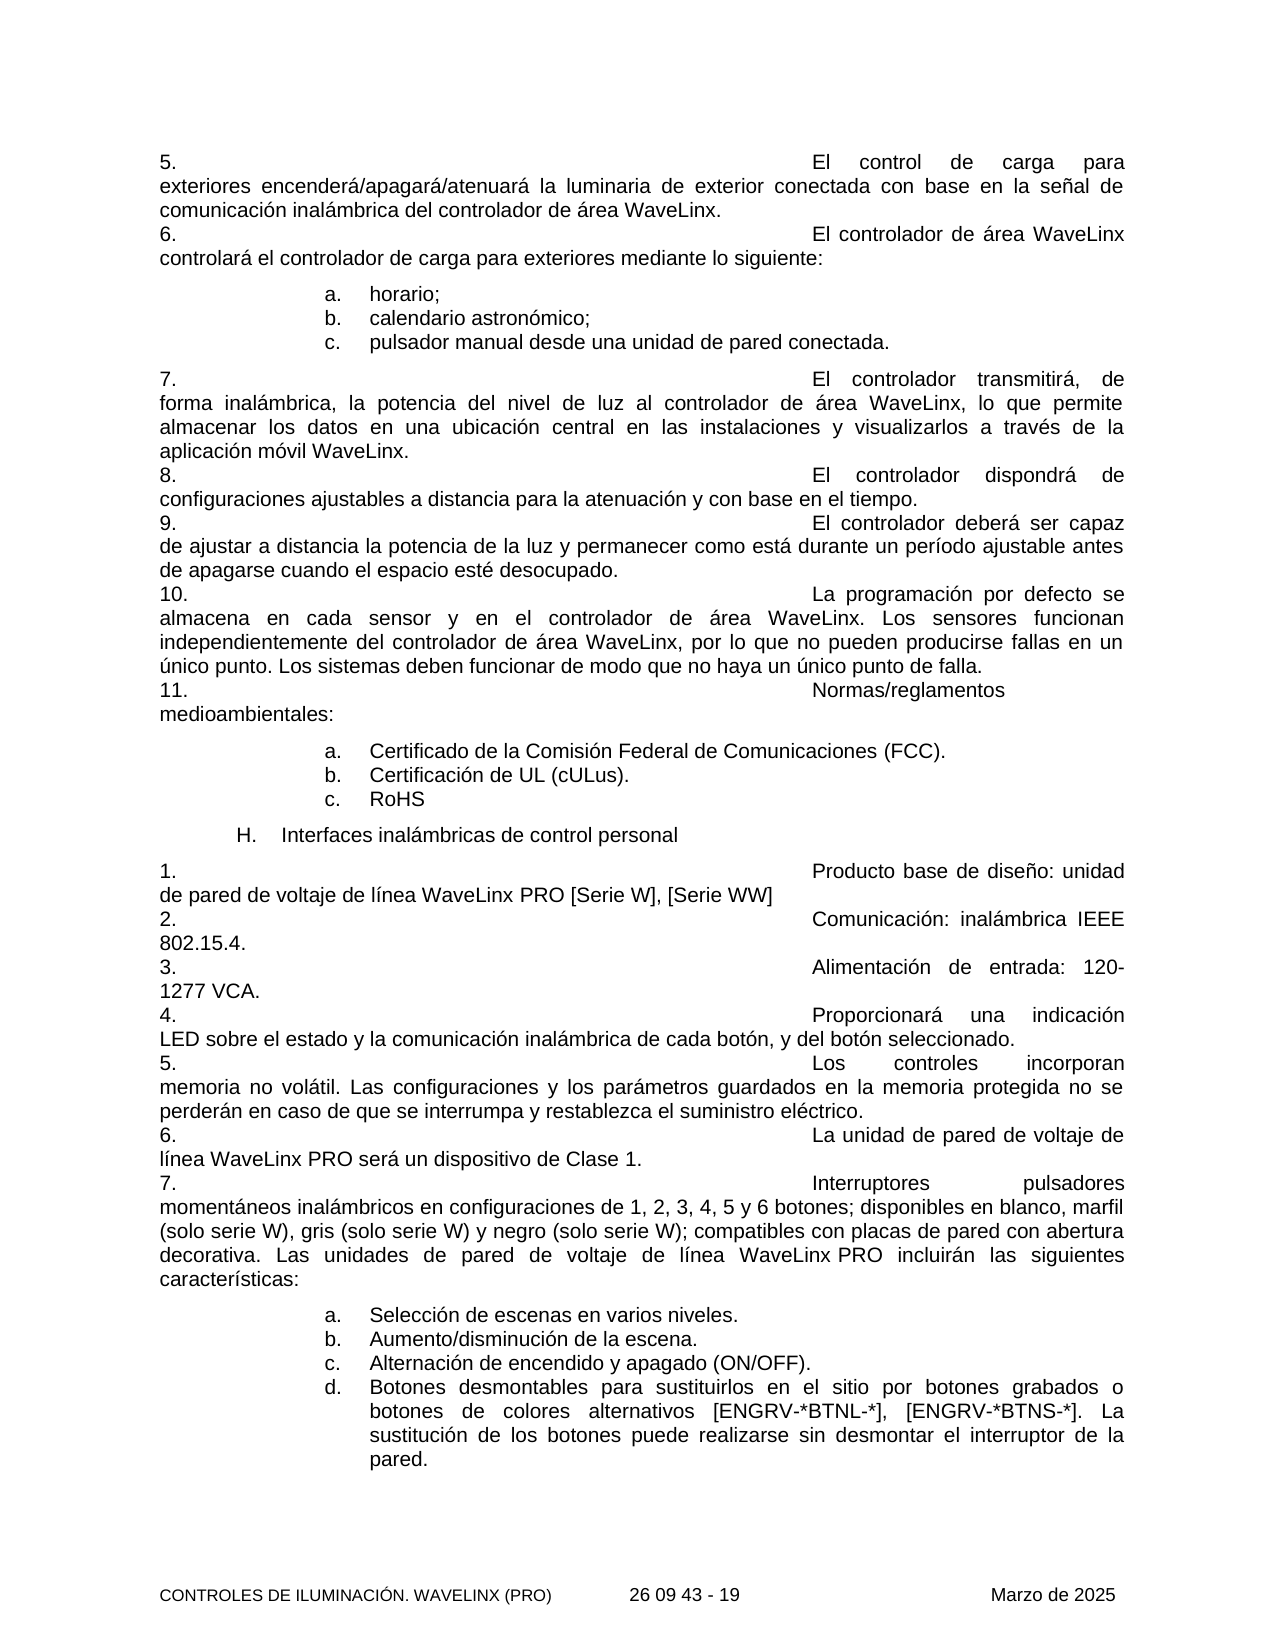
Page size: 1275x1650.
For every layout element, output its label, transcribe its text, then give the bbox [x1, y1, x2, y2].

list Selección de escenas en varios niveles. [324, 1303, 1125, 1327]
list RoHS [324, 786, 1125, 810]
list calendario astronómico; [324, 306, 1125, 330]
list Certificado de la Comisión Federal de Comunicaciones ​(FCC). [324, 738, 1125, 762]
list horario; [324, 282, 1125, 306]
text Normas/reglamentos medioambientales: [159, 678, 1125, 726]
text La unidad de pared de voltaje de línea WaveLinx PRO será un dispositivo de Clase 1. [159, 1123, 1125, 1171]
text Los controles incorporan memoria no volátil. Las configuraciones y los parámetros guardados en la memoria protegida no se perderán en caso de que se interrumpa y restablezca el suministro eléctrico. [159, 1051, 1125, 1123]
text Comunicación: inalámbrica IEEE 802.15.4. [159, 907, 1125, 955]
text El controlador deberá ser capaz de ajustar a distancia la potencia de la luz y permanecer como está durante un período ajustable antes de apagarse cuando el espacio esté desocupado. [159, 510, 1125, 582]
text El control de carga para exteriores encenderá/apagará/atenuará la luminaria de exterior conectada con base en la señal de comunicación inalámbrica del controlador de área WaveLinx. [159, 150, 1125, 222]
list pulsador manual desde una unidad de pared conectada. [324, 330, 1125, 354]
text Alimentación de entrada: 120-1277 VCA. [159, 955, 1125, 1003]
list Aumento/disminución de la escena. [324, 1327, 1125, 1351]
text El controlador transmitirá, de forma inalámbrica, la potencia del nivel de luz al controlador de área WaveLinx, lo que permite almacenar los datos en una ubicación central en las instalaciones y visualizarlos a través de la aplicación móvil WaveLinx. [159, 367, 1125, 462]
list Producto base de diseño: unidad de pared de voltaje de línea WaveLinx PRO [Serie W], [Serie WW] [159, 859, 1125, 907]
text Proporcionará una indicación LED sobre el estado y la comunicación inalámbrica de cada botón, y del botón seleccionado. [159, 1003, 1125, 1051]
list Alternación de encendido y apagado (ON/OFF). [324, 1351, 1125, 1375]
text Interruptores pulsadores momentáneos inalámbricos en configuraciones de 1, 2, 3, 4, 5 y 6 botones; disponibles en blanco, marfil (solo serie W), gris (solo serie W) y negro (solo serie W); compatibles con placas de pared con abertura decorativa. Las unidades de pared de voltaje de línea WaveLinx PRO incluirán las siguientes características: [159, 1171, 1125, 1291]
list Certificación de UL (cULus). [324, 762, 1125, 786]
text Interfaces inalámbricas de control personal [236, 823, 1125, 847]
list Botones desmontables para sustituirlos en el sitio por botones grabados o botones de colores alternativos [ENGRV-*BTNL-*], [ENGRV-*BTNS-*]. La sustitución de los botones puede realizarse sin desmontar el interruptor de la pared. [324, 1375, 1125, 1471]
text El controlador de área WaveLinx controlará el controlador de carga para exteriores mediante lo siguiente: [159, 222, 1125, 270]
text La programación por defecto se almacena en cada sensor y en el controlador de área WaveLinx. Los sensores funcionan independientemente del controlador de área WaveLinx, por lo que no pueden producirse fallas en un único punto. Los sistemas deben funcionar de modo que no haya un único punto de falla. [159, 582, 1125, 678]
text El controlador dispondrá de configuraciones ajustables a distancia para la atenuación y con base en el tiempo. [159, 462, 1125, 510]
